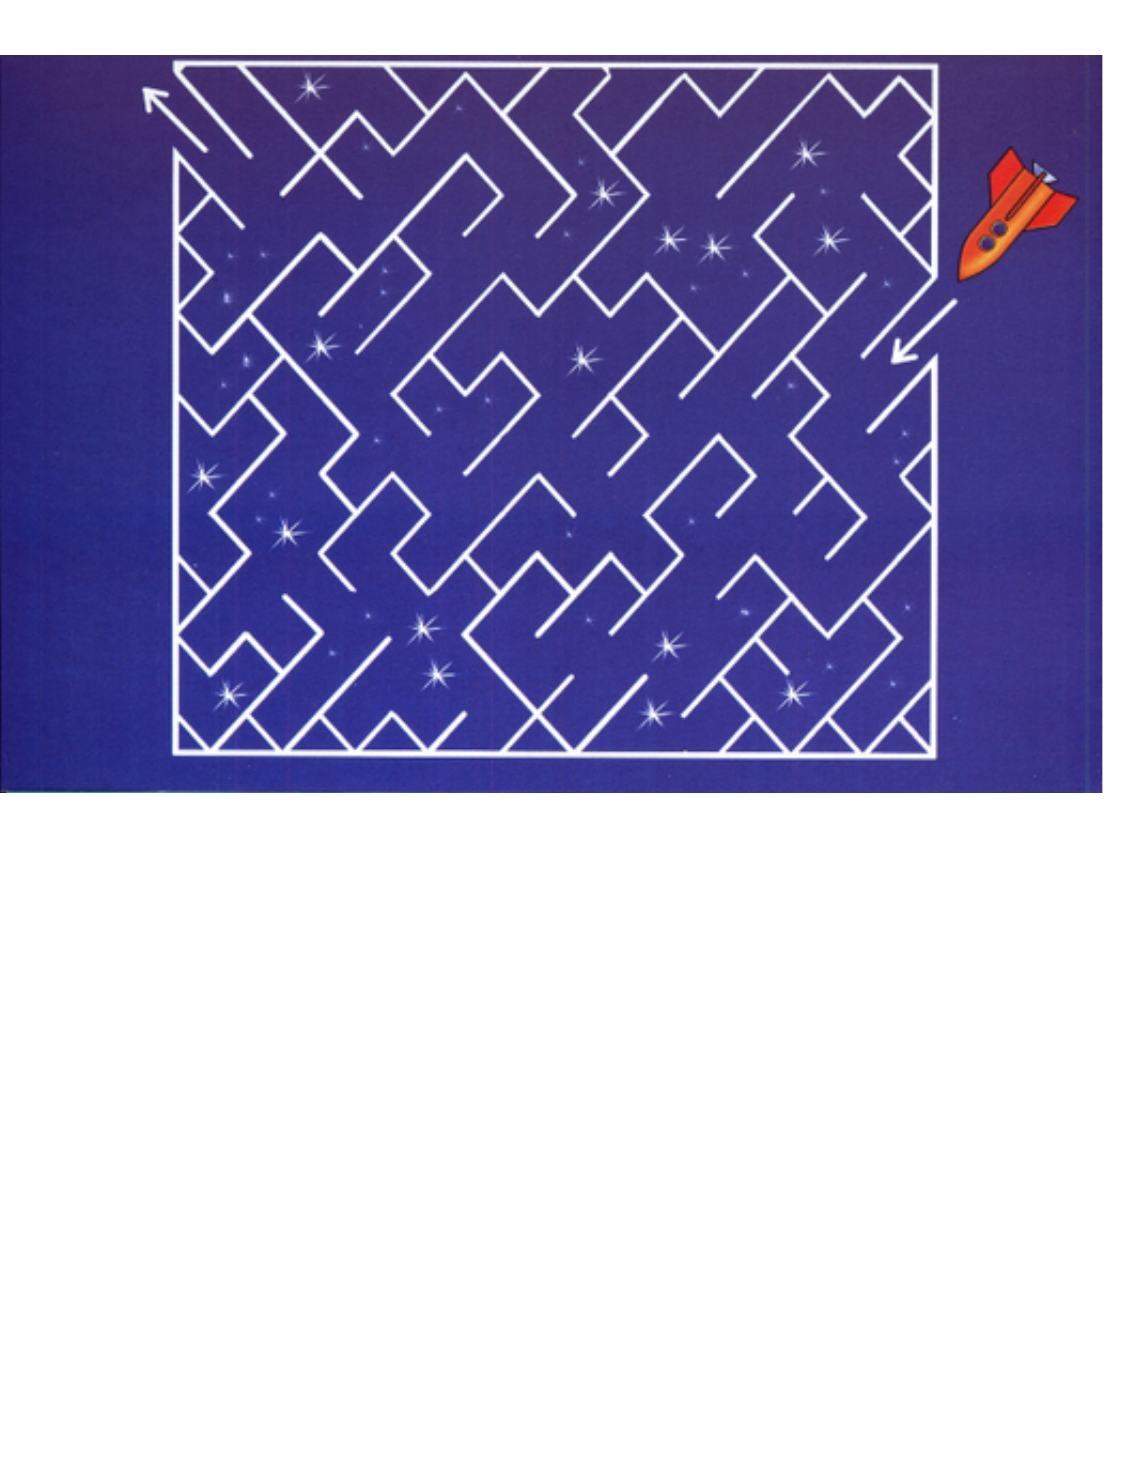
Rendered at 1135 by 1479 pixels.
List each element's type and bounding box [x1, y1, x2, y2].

picture [0, 55, 1103, 793]
